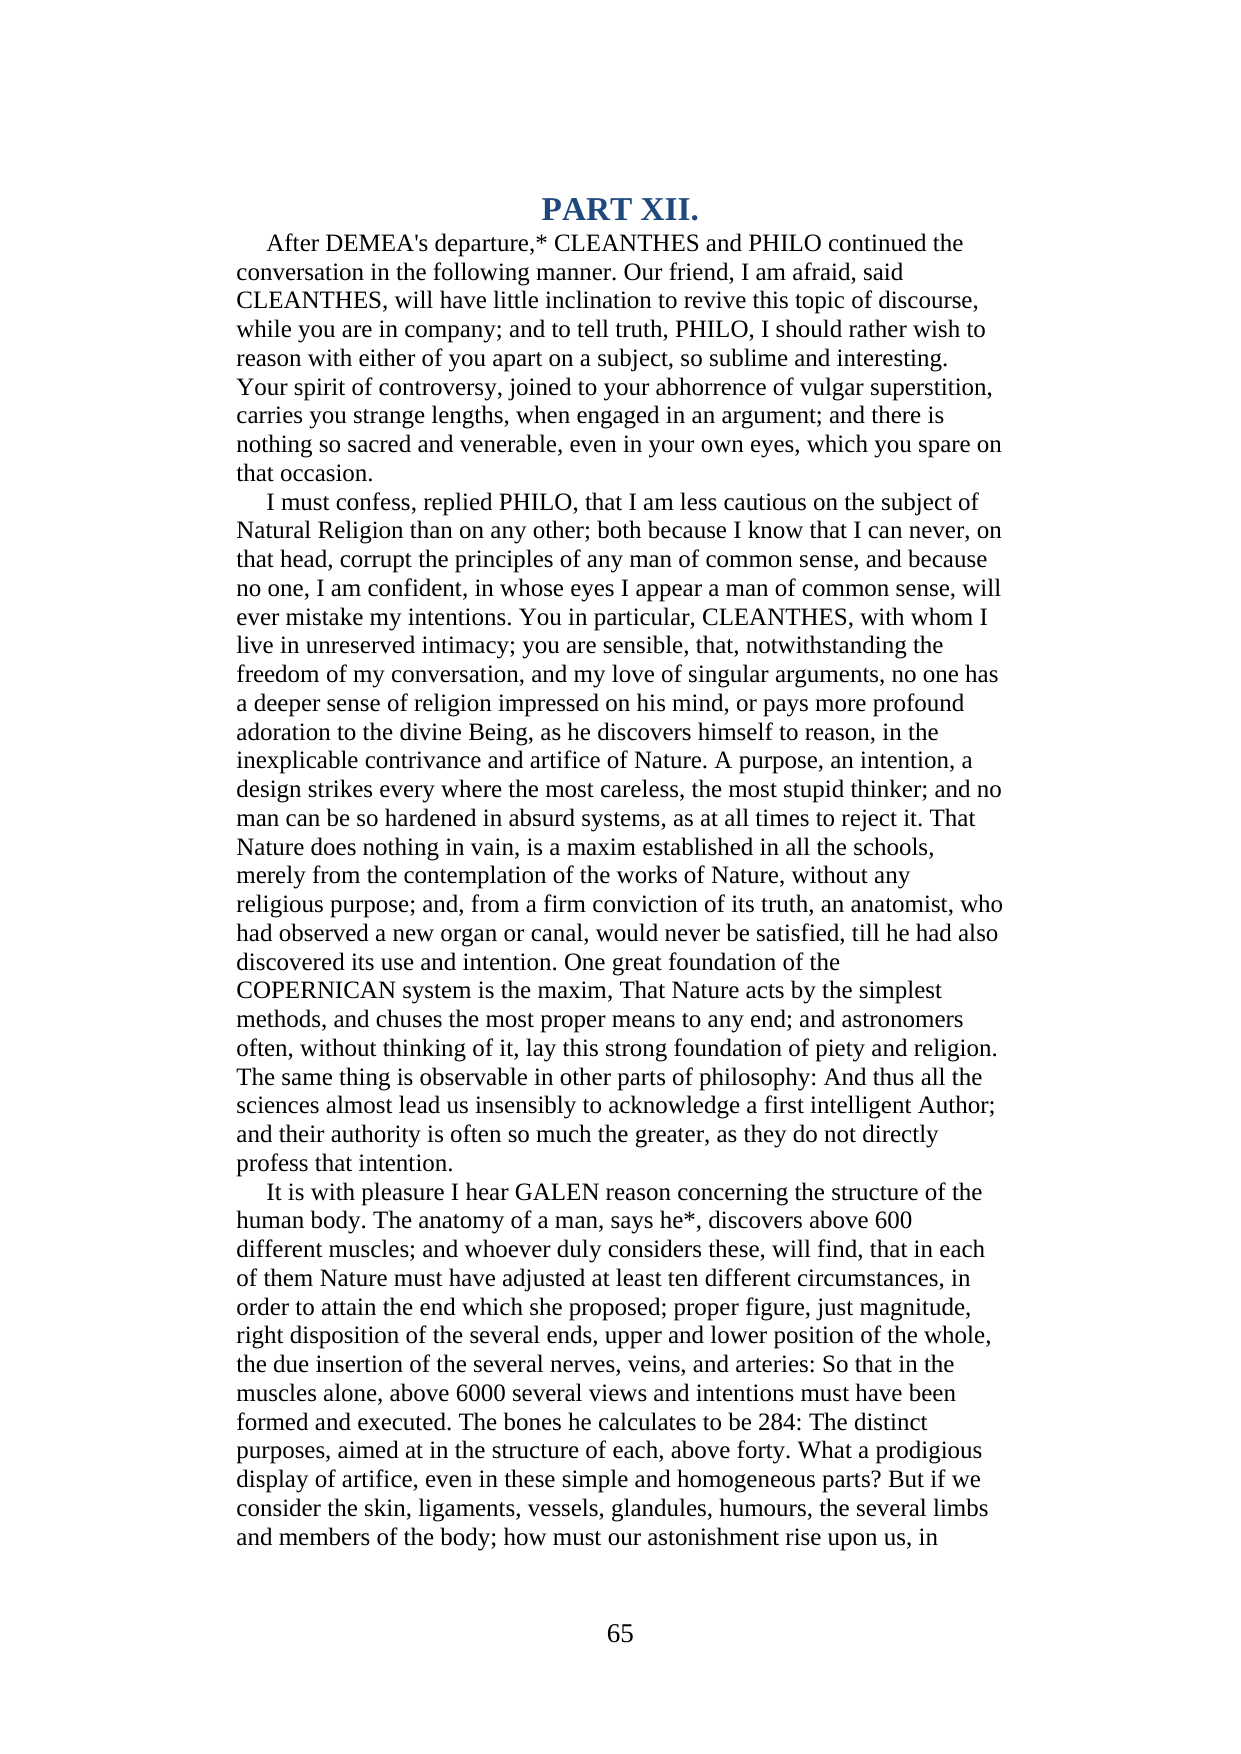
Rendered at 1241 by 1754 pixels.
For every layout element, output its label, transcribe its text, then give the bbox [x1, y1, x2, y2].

subtitle PART XII. [236, 190, 1004, 228]
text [236, 1177, 1004, 1551]
text I must confess, replied PHILO, that I am less cautious on the subject of Natural Religion than on any other; both because I know that I can never, on that head, corrupt the principles of any man of common sense, and because no one, I am confident, in whose eyes I appear a man of common sense, will ever mistake my intentions. You in particular, CLEANTHES, with whom I live in unreserved intimacy; you are sensible, that, notwithstanding the freedom of my conversation, and my love of singular arguments, no one has a deeper sense of religion impressed on his mind, or pays more profound adoration to the divine Being, as he discovers himself to reason, in the inexplicable contrivance and artifice of Nature. A purpose, an intention, a design strikes every where the most careless, the most stupid thinker; and no man can be so hardened in absurd systems, as at all times to reject it. That Nature does nothing in vain, is a maxim established in all the schools, merely from the contemplation of the works of Nature, without any religious purpose; and, from a firm conviction of its truth, an anatomist, who had observed a new organ or canal, would never be satisfied, till he had also discovered its use and intention. One great foundation of the COPERNICAN system is the maxim, That Nature acts by the simplest methods, and chuses the most proper means to any end; and astronomers often, without thinking of it, lay this strong foundation of piety and religion. The same thing is observable in other parts of philosophy: And thus all the sciences almost lead us insensibly to acknowledge a first intelligent Author; and their authority is often so much the greater, as they do not directly profess that intention. [236, 487, 1004, 1177]
text After DEMEA's departure,* CLEANTHES and PHILO continued the conversation in the following manner. Our friend, I am afraid, said CLEANTHES, will have little inclination to revive this topic of discourse, while you are in company; and to tell truth, PHILO, I should rather wish to reason with either of you apart on a subject, so sublime and interesting. Your spirit of controversy, joined to your abhorrence of vulgar superstition, carries you strange lengths, when engaged in an argument; and there is nothing so sacred and venerable, even in your own eyes, which you spare on that occasion. [236, 228, 1004, 487]
